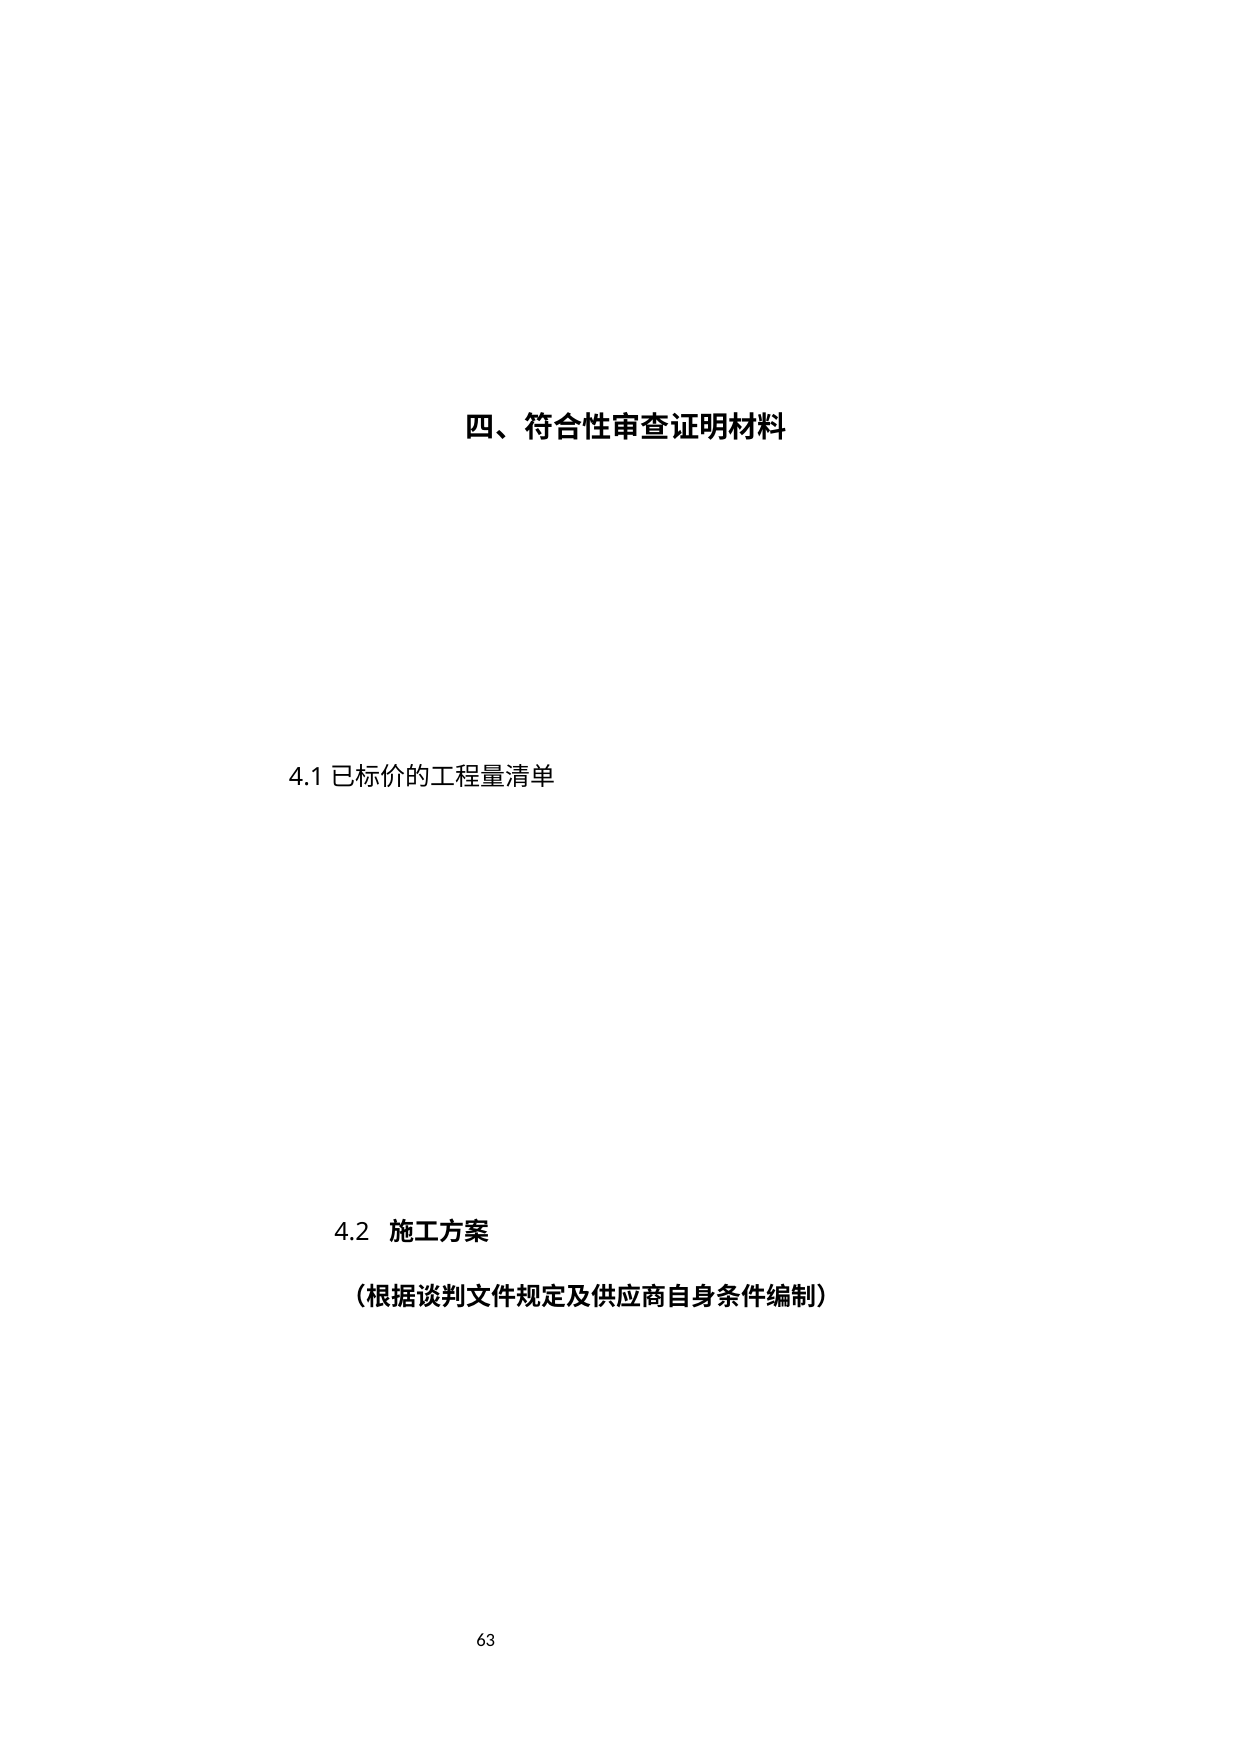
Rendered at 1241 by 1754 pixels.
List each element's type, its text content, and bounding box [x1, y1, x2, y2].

text （根据谈判文件规定及供应商自身条件编制） [165, 1262, 1087, 1327]
text 4.2 施工方案 [165, 1197, 1087, 1262]
text 4.1 已标价的工程量清单 [165, 742, 1087, 807]
text 四、符合性审查证明材料 [165, 392, 1087, 457]
